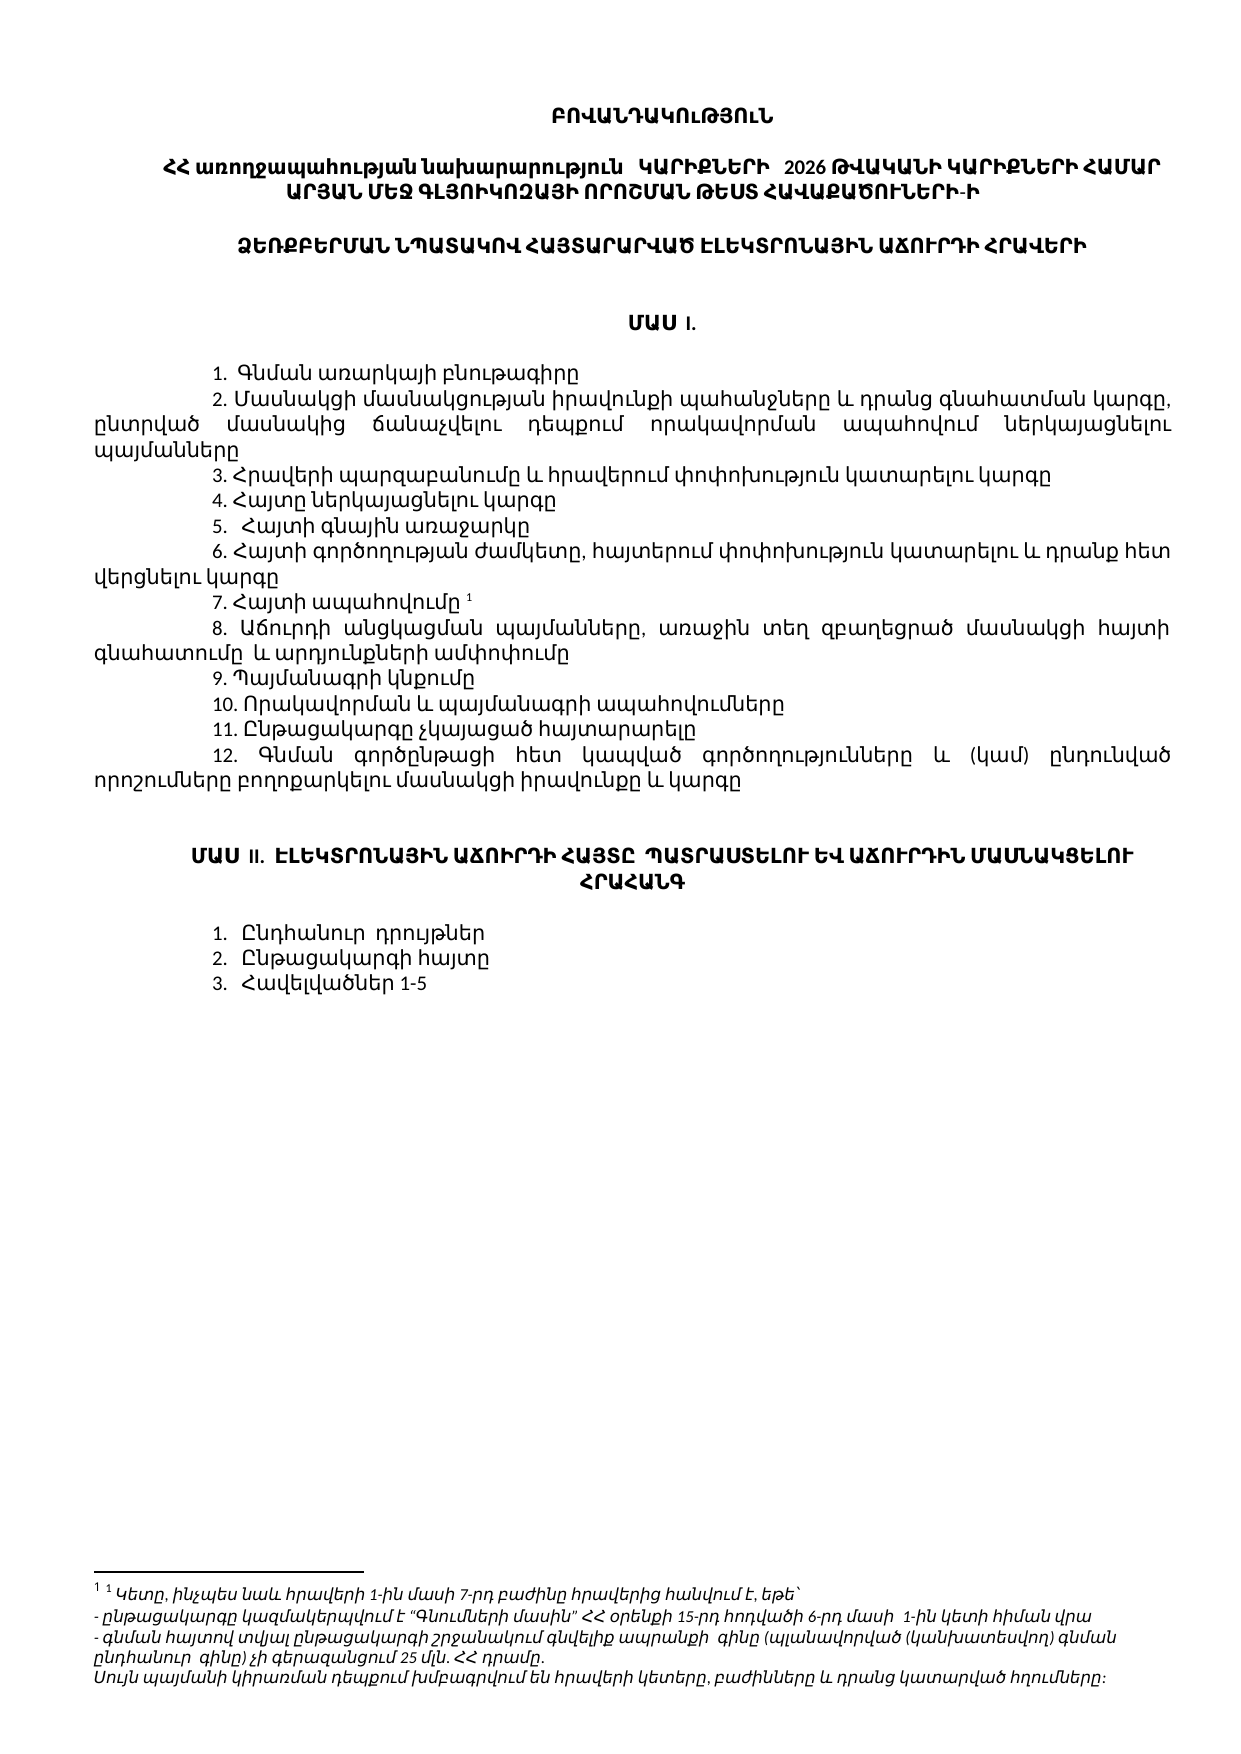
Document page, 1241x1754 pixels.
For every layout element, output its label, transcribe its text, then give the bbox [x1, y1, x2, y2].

text ՀՀ առողջապահության նախարարություն ԿԱՐԻՔՆԵՐԻ 2026 ԹՎԱԿԱՆԻ ԿԱՐԻՔՆԵՐԻ ՀԱՄԱՐ ԱՐՅԱՆ ՄԵՋ ԳԼՅՈԻԿՈԶԱՅԻ ՈՐՈՇՄԱՆ ԹԵՍՏ ՀԱՎԱՔԱԾՈՒՆԵՐԻ-Ի [94, 154, 1171, 205]
text 12. Գնման գործընթացի հետ կապված գործողությունները և (կամ) ընդունված որոշումները բողոքարկելու մասնակցի իրավունքը և կարգը [94, 742, 1171, 793]
text 3. Հրավերի պարզաբանումը և հրավերում փոփոխություն կատարելու կարգը [94, 462, 1171, 488]
text 6. Հայտի գործողության ժամկետը, հայտերում փոփոխություն կատարելու և դրանք հետ վերցնելու կարգը [94, 538, 1171, 589]
text 2. Ընթացակարգի հայտը [94, 945, 1171, 971]
text 8. Աճուրդի անցկացման պայմանները, առաջին տեղ զբաղեցրած մասնակցի հայտի գնահատումը և արդյունքների ամփոփումը [94, 615, 1171, 666]
text 3. Հավելվածներ 1-5 [94, 971, 1171, 996]
text 4. Հայտը ներկայացնելու կարգը [94, 488, 1171, 513]
text ՁԵՌՔԲԵՐՄԱՆ ՆՊԱՏԱԿՈՎ ՀԱՅՏԱՐԱՐՎԱԾ ԷԼԵԿՏՐՈՆԱՅԻՆ ԱՃՈՒՐԴԻ ՀՐԱՎԵՐԻ [94, 233, 1171, 259]
text ՄԱՍ II. ԷԼԵԿՏՐՈՆԱՅԻՆ ԱՃՈԻՐԴԻ ՀԱՅՏԸ ՊԱՏՐԱՍՏԵԼՈՒ ԵՎ ԱՃՈՒՐԴԻՆ ՄԱՍՆԱԿՑԵԼՈՒ ՀՐԱՀԱՆԳ [94, 843, 1171, 894]
text 5. Հայտի գնային առաջարկը [94, 513, 1171, 538]
text ՄԱՍ I. [94, 310, 1171, 335]
text 1. Ընդհանուր դրույթներ [94, 920, 1171, 945]
text 7. Հայտի ապահովումը 1 [94, 589, 1171, 615]
text ԲՈՎԱՆԴԱԿՈւԹՅՈւՆ [94, 103, 1171, 128]
text 10. Որակավորման և պայմանագրի ապահովումները [94, 691, 1171, 716]
text 2. Մասնակցի մասնակցության իրավունքի պահանջները և դրանց գնահատման կարգը, ընտրված մասնակից ճանաչվելու դեպքում որակավորման ապահովում ներկայացնելու պայմանները [94, 386, 1171, 462]
text 11. Ընթացակարգը չկայացած հայտարարելը [94, 716, 1171, 742]
text 9. Պայմանագրի կնքումը [94, 666, 1171, 691]
text 1. Գնման առարկայի բնութագիրը [94, 361, 1171, 386]
